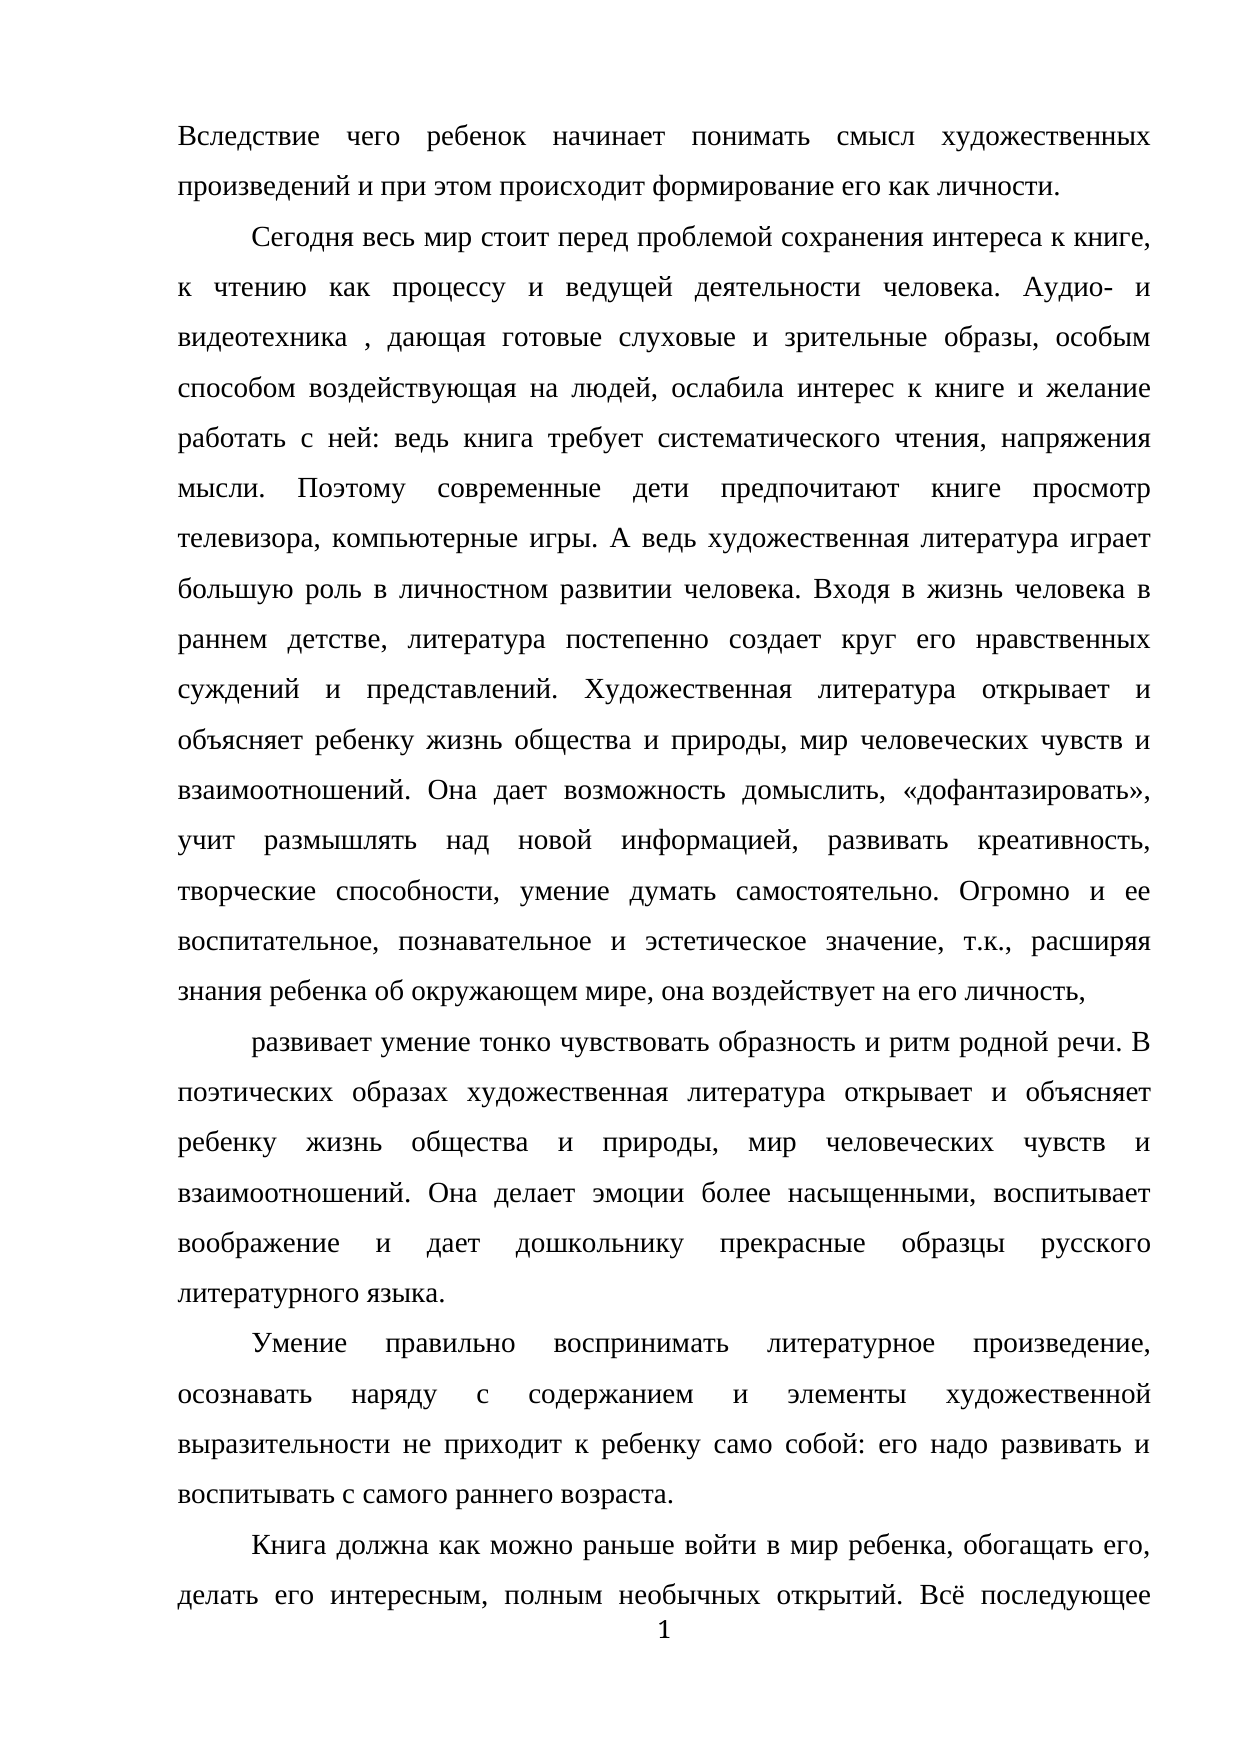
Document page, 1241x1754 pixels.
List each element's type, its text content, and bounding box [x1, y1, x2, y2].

text Умение правильно воспринимать литературное произведение, осознавать наряду с содержанием и элементы художественной выразительности не приходит к ребенку само собой: его надо развивать и воспитывать с самого раннего возраста. [177, 1326, 1152, 1510]
text Сегодня весь мир стоит перед проблемой сохранения интереса к книге, к чтению как процессу и ведущей деятельности человека. Аудио- и видеотехника , дающая готовые слуховые и зрительные образы, особым способом воздействующая на людей, ослабила интерес к книге и желание работать с ней: ведь книга требует систематического чтения, напряжения мысли. Поэтому современные дети предпочитают книге просмотр телевизора, компьютерные игры. А ведь художественная литература играет большую роль в личностном развитии человека. Входя в жизнь человека в раннем детстве, литература постепенно создает круг его нравственных суждений и представлений. Художественная литература открывает и объясняет ребенку жизнь общества и природы, мир человеческих чувств и взаимоотношений. Она дает возможность домыслить, «дофантазировать», учит размышлять над новой информацией, развивать креативность, творческие способности, умение думать самостоятельно. Огромно и ее воспитательное, познавательное и эстетическое значение, т.к., расширяя знания ребенка об окружающем мире, она воздействует на его личность, [177, 219, 1152, 1007]
text развивает умение тонко чувствовать образность и ритм родной речи. В поэтических образах художественная литература открывает и объясняет ребенку жизнь общества и природы, мир человеческих чувств и взаимоотношений. Она делает эмоции более насыщенными, воспитывает воображение и дает дошкольнику прекрасные образцы русского литературного языка. [177, 1024, 1152, 1309]
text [177, 152, 1152, 202]
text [177, 1527, 1152, 1611]
